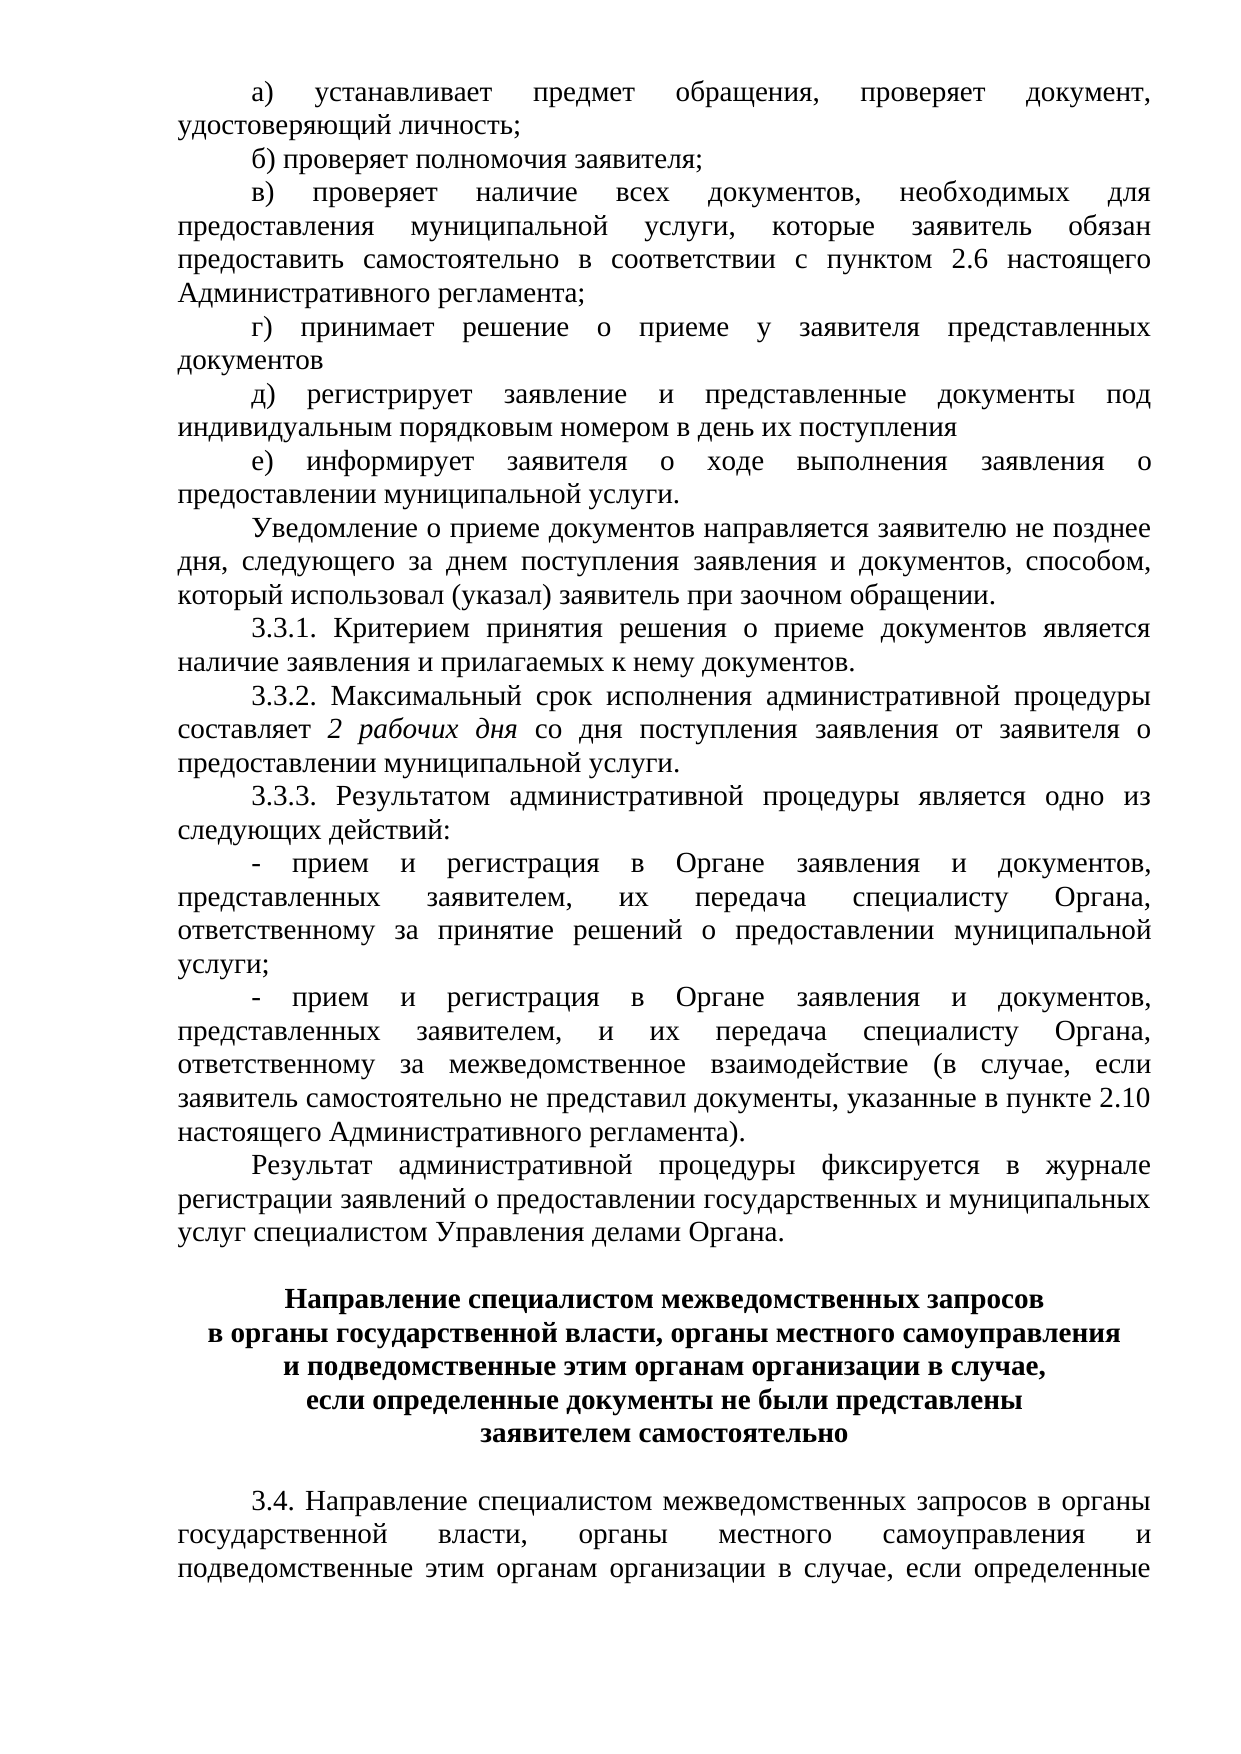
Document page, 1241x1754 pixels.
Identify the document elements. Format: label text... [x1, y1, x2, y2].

text б) проверяет полномочия заявителя; [177, 141, 1152, 174]
text а) устанавливает предмет обращения, проверяет документ, удостоверяющий личность; [177, 74, 1152, 141]
text 3.3.2. Максимальный срок исполнения административной процедуры составляет 2 рабочих дня со дня поступления заявления от заявителя о предоставлении муниципальной услуги. [177, 678, 1152, 778]
text - прием и регистрация в Органе заявления и документов, представленных заявителем, их передача специалисту Органа, ответственному за принятие решений о предоставлении муниципальной услуги; [177, 845, 1152, 979]
text д) регистрирует заявление и представленные документы под индивидуальным порядковым номером в день их поступления [177, 376, 1152, 443]
text Направление специалистом межведомственных запросов [177, 1281, 1152, 1315]
text в) проверяет наличие всех документов, необходимых для предоставления муниципальной услуги, которые заявитель обязан предоставить самостоятельно в соответствии с пунктом 2.6 настоящего Административного регламента; [177, 174, 1152, 309]
text и подведомственные этим органам организации в случае, [177, 1348, 1152, 1382]
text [177, 1483, 1152, 1583]
text заявителем самостоятельно [177, 1416, 1152, 1449]
text 3.3.1. Критерием принятия решения о приеме документов является наличие заявления и прилагаемых к нему документов. [177, 611, 1152, 678]
text если определенные документы не были представлены [177, 1382, 1152, 1416]
text 3.3.3. Результатом административной процедуры является одно из следующих действий: [177, 778, 1152, 845]
text г) принимает решение о приеме у заявителя представленных документов [177, 309, 1152, 376]
text е) информирует заявителя о ходе выполнения заявления о предоставлении муниципальной услуги. [177, 443, 1152, 510]
text в органы государственной власти, органы местного самоуправления [177, 1315, 1152, 1348]
text - прием и регистрация в Органе заявления и документов, представленных заявителем, и их передача специалисту Органа, ответственному за межведомственное взаимодействие (в случае, если заявитель самостоятельно не представил документы, указанные в пункте 2.10 настоящего Административного регламента). [177, 979, 1152, 1147]
text Результат административной процедуры фиксируется в журнале регистрации заявлений о предоставлении государственных и муниципальных услуг специалистом Управления делами Органа. [177, 1147, 1152, 1248]
text Уведомление о приеме документов направляется заявителю не позднее дня, следующего за днем поступления заявления и документов, способом, который использовал (указал) заявитель при заочном обращении. [177, 510, 1152, 611]
